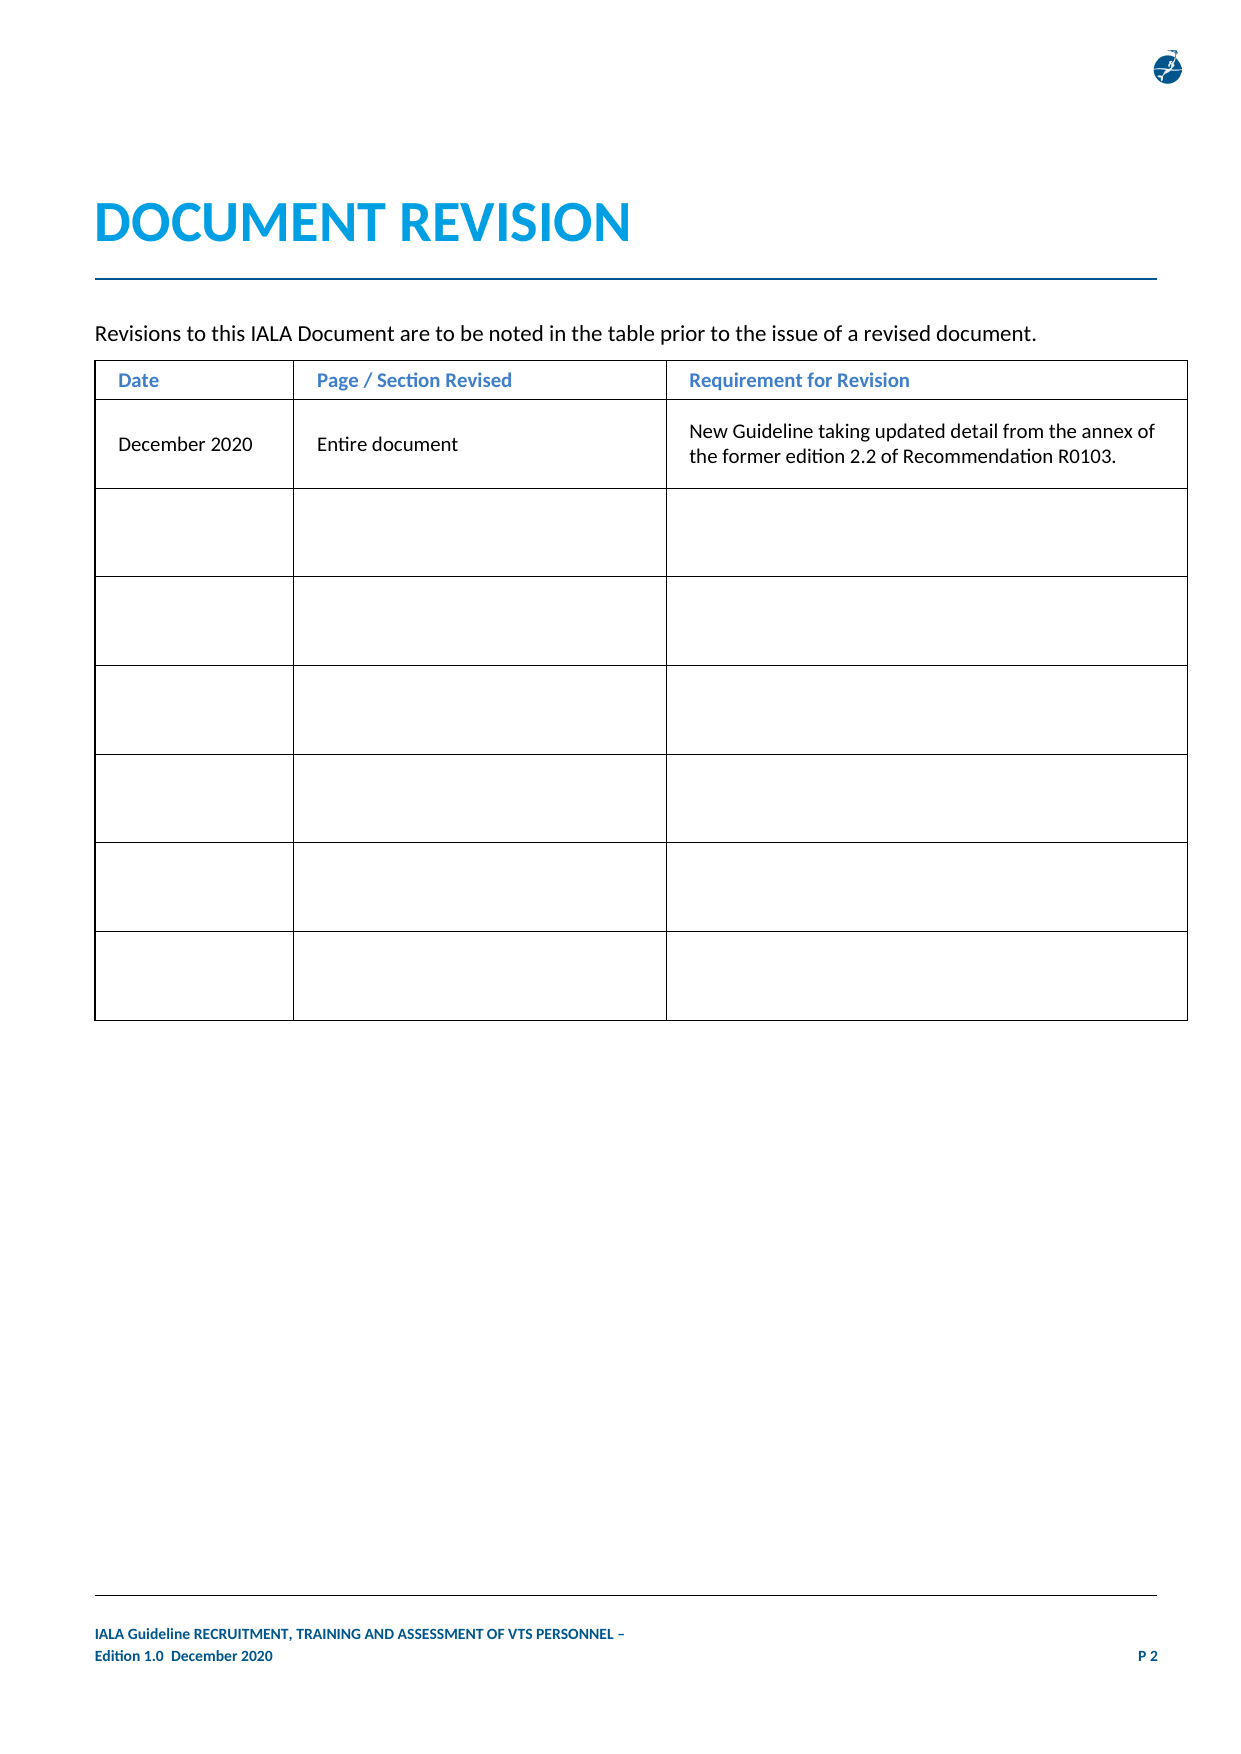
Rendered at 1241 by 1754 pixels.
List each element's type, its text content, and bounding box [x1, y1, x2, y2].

table_cell Entire document [294, 400, 666, 488]
table_cell [294, 843, 666, 931]
table_cell December 2020 [96, 400, 293, 488]
table_cell [294, 489, 666, 576]
table_cell [667, 666, 1187, 753]
table_cell [294, 577, 666, 665]
table_cell [667, 932, 1187, 1019]
table_header Page / Section Revised [294, 361, 666, 399]
table_cell [667, 489, 1187, 576]
table_cell [96, 843, 293, 931]
table_header Requirement for Revision [667, 361, 1187, 399]
table_cell [294, 666, 666, 753]
table_cell [667, 755, 1187, 842]
table_cell [96, 489, 293, 576]
text Revisions to this IALA Document are to be noted in the table prior to the issue of a revised document. [94, 319, 1157, 347]
table_cell [96, 666, 293, 753]
picture [1122, 0, 1241, 119]
table_cell [667, 843, 1187, 931]
table_cell [96, 932, 293, 1019]
table_header Date [96, 361, 293, 399]
table_cell [96, 577, 293, 665]
table_cell New Guideline taking updated detail from the annex of the former edition 2.2 of Recommendation R0103. [667, 400, 1187, 488]
table_cell [294, 932, 666, 1019]
table_cell [96, 755, 293, 842]
table_cell [667, 577, 1187, 665]
table_cell [294, 755, 666, 842]
